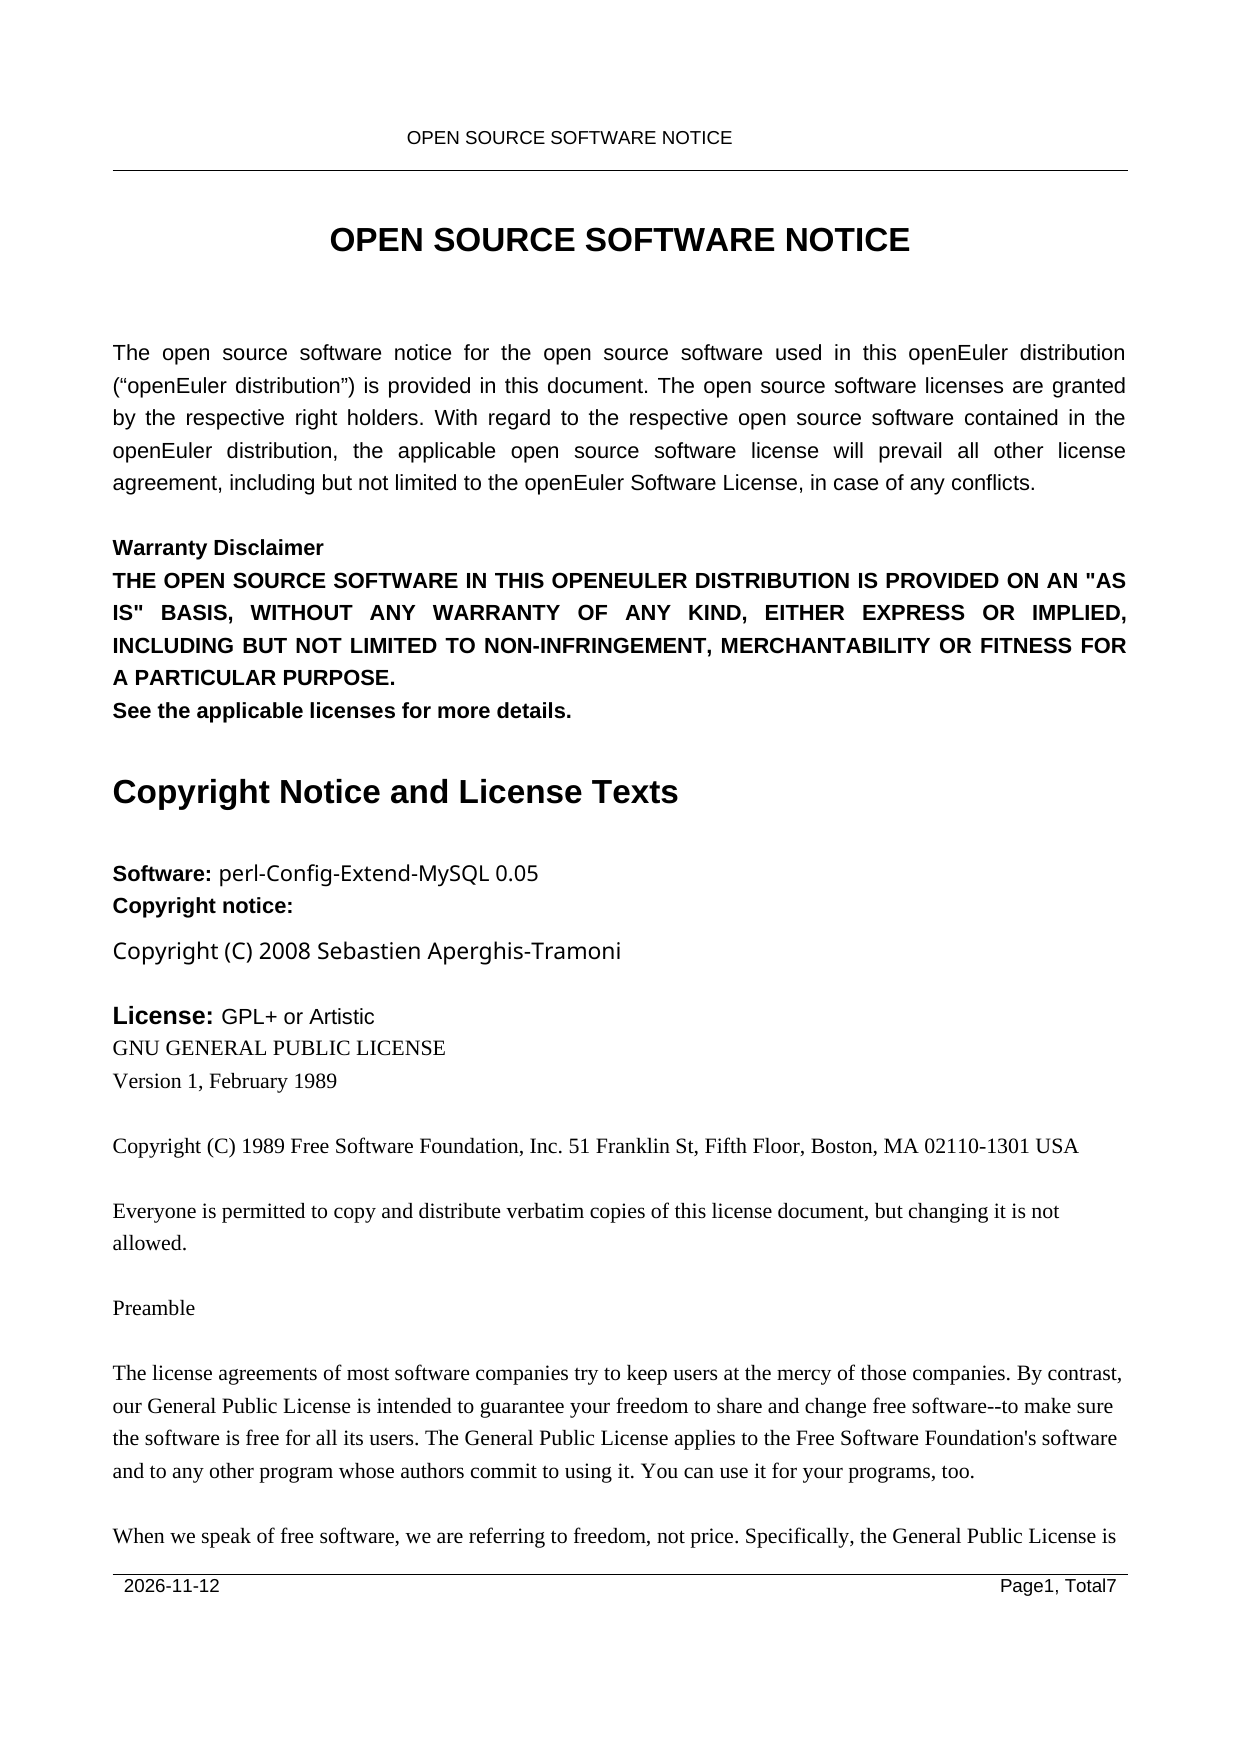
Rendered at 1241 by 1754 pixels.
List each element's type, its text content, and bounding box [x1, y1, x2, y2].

text The open source software notice for the open source software used in this openEuler distribution (“openEuler distribution”) is provided in this document. The open source software licenses are granted by the respective right holders. With regard to the respective open source software contained in the openEuler distribution, the applicable open source software license will prevail all other license agreement, including but not limited to the openEuler Software License, in case of any conflicts. [112, 336, 1128, 499]
text Warranty Disclaimer [112, 531, 1128, 564]
text Copyright notice: [112, 889, 1128, 921]
text OPEN SOURCE SOFTWARE NOTICE [112, 206, 1128, 271]
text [112, 1031, 1128, 1551]
title Software: perl-Config-Extend-MySQL 0.05 [112, 856, 1128, 889]
text Copyright Notice and License Texts [112, 759, 1128, 824]
text THE OPEN SOURCE SOFTWARE IN THIS OPENEULER DISTRIBUTION IS PROVIDED ON AN "AS IS" BASIS, WITHOUT ANY WARRANTY OF ANY KIND, EITHER EXPRESS OR IMPLIED, INCLUDING BUT NOT LIMITED TO NON-INFRINGEMENT, MERCHANTABILITY OR FITNESS FOR A PARTICULAR PURPOSE. See the applicable licenses for more details. [112, 564, 1128, 726]
text License: GPL+ or Artistic [112, 999, 1128, 1031]
text Copyright (C) 2008 Sebastien Aperghis-Tramoni [112, 934, 1128, 999]
